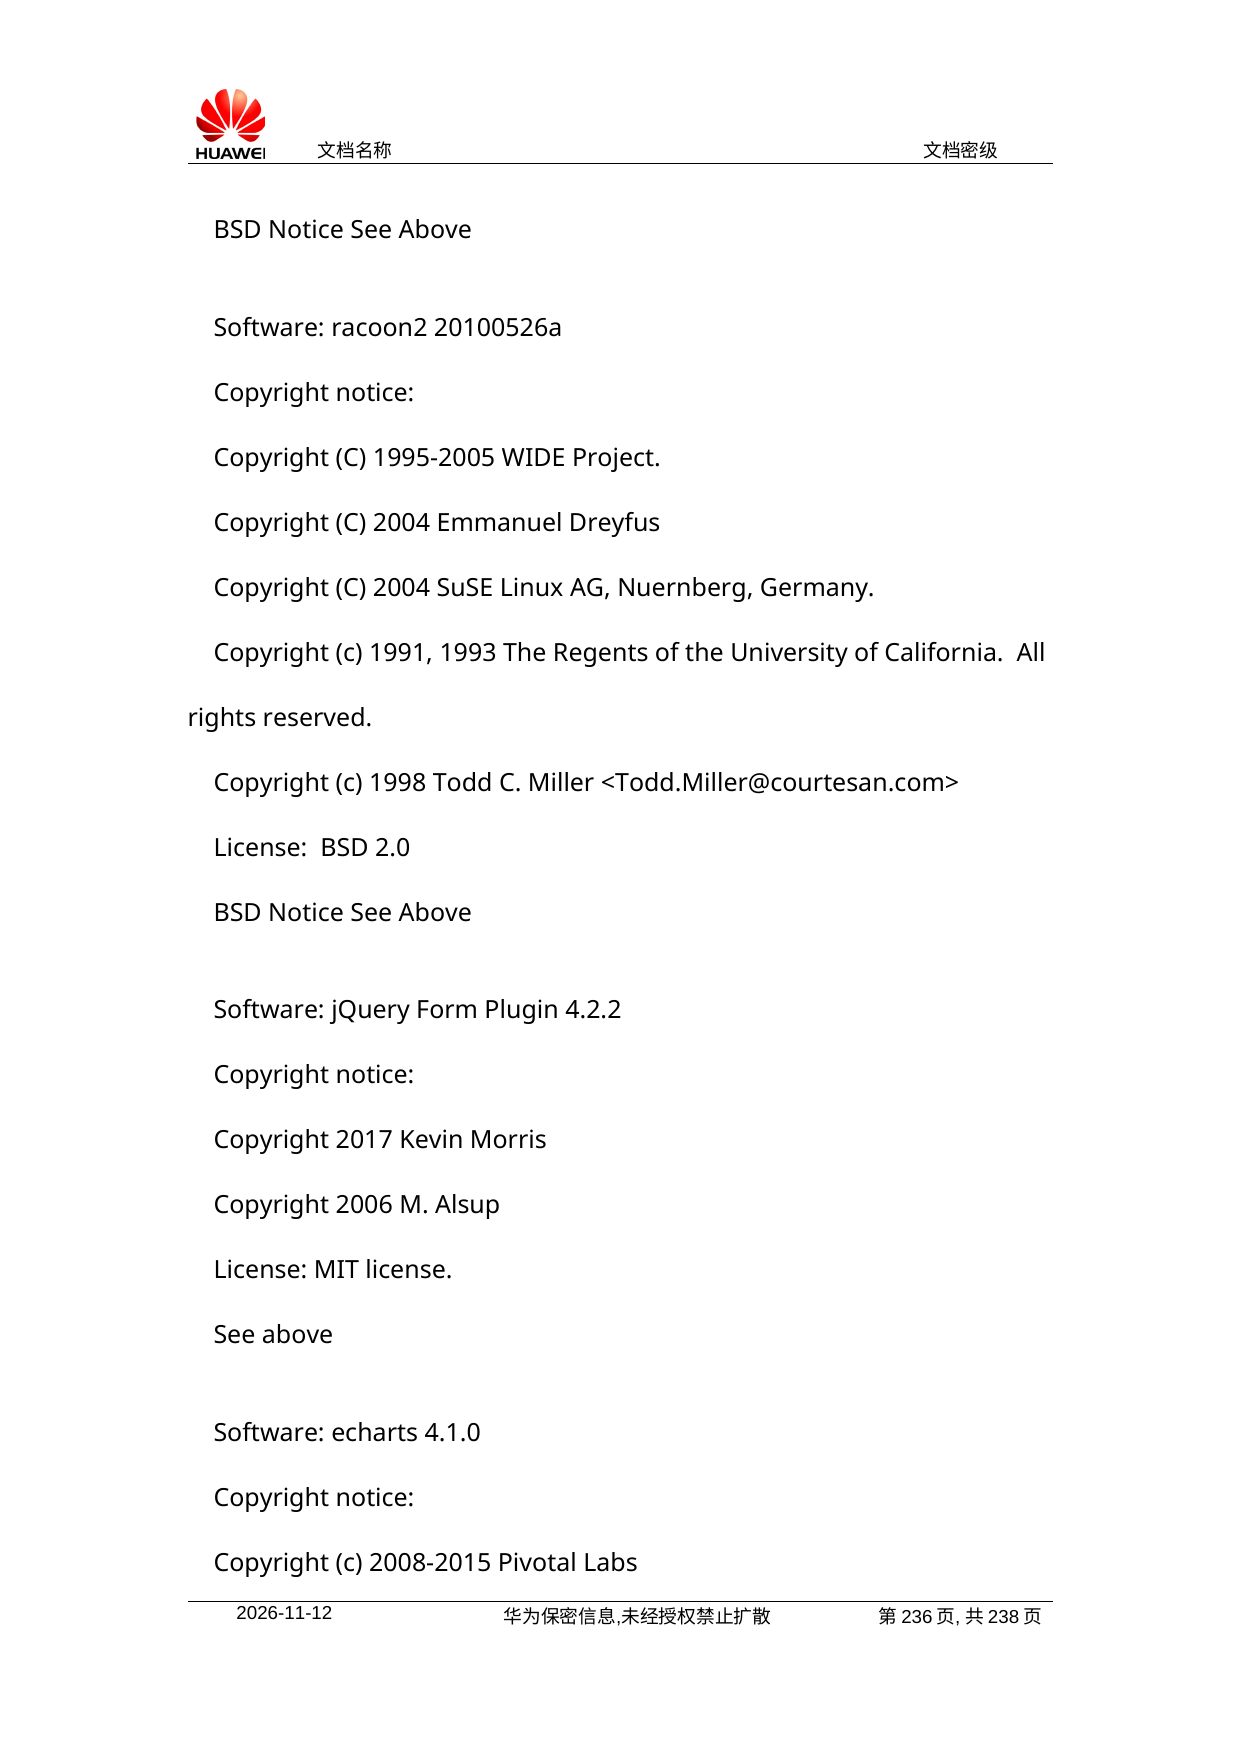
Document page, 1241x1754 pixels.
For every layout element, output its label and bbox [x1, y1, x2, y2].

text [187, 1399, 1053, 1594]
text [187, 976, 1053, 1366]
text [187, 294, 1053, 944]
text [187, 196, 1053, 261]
picture [196, 89, 265, 159]
